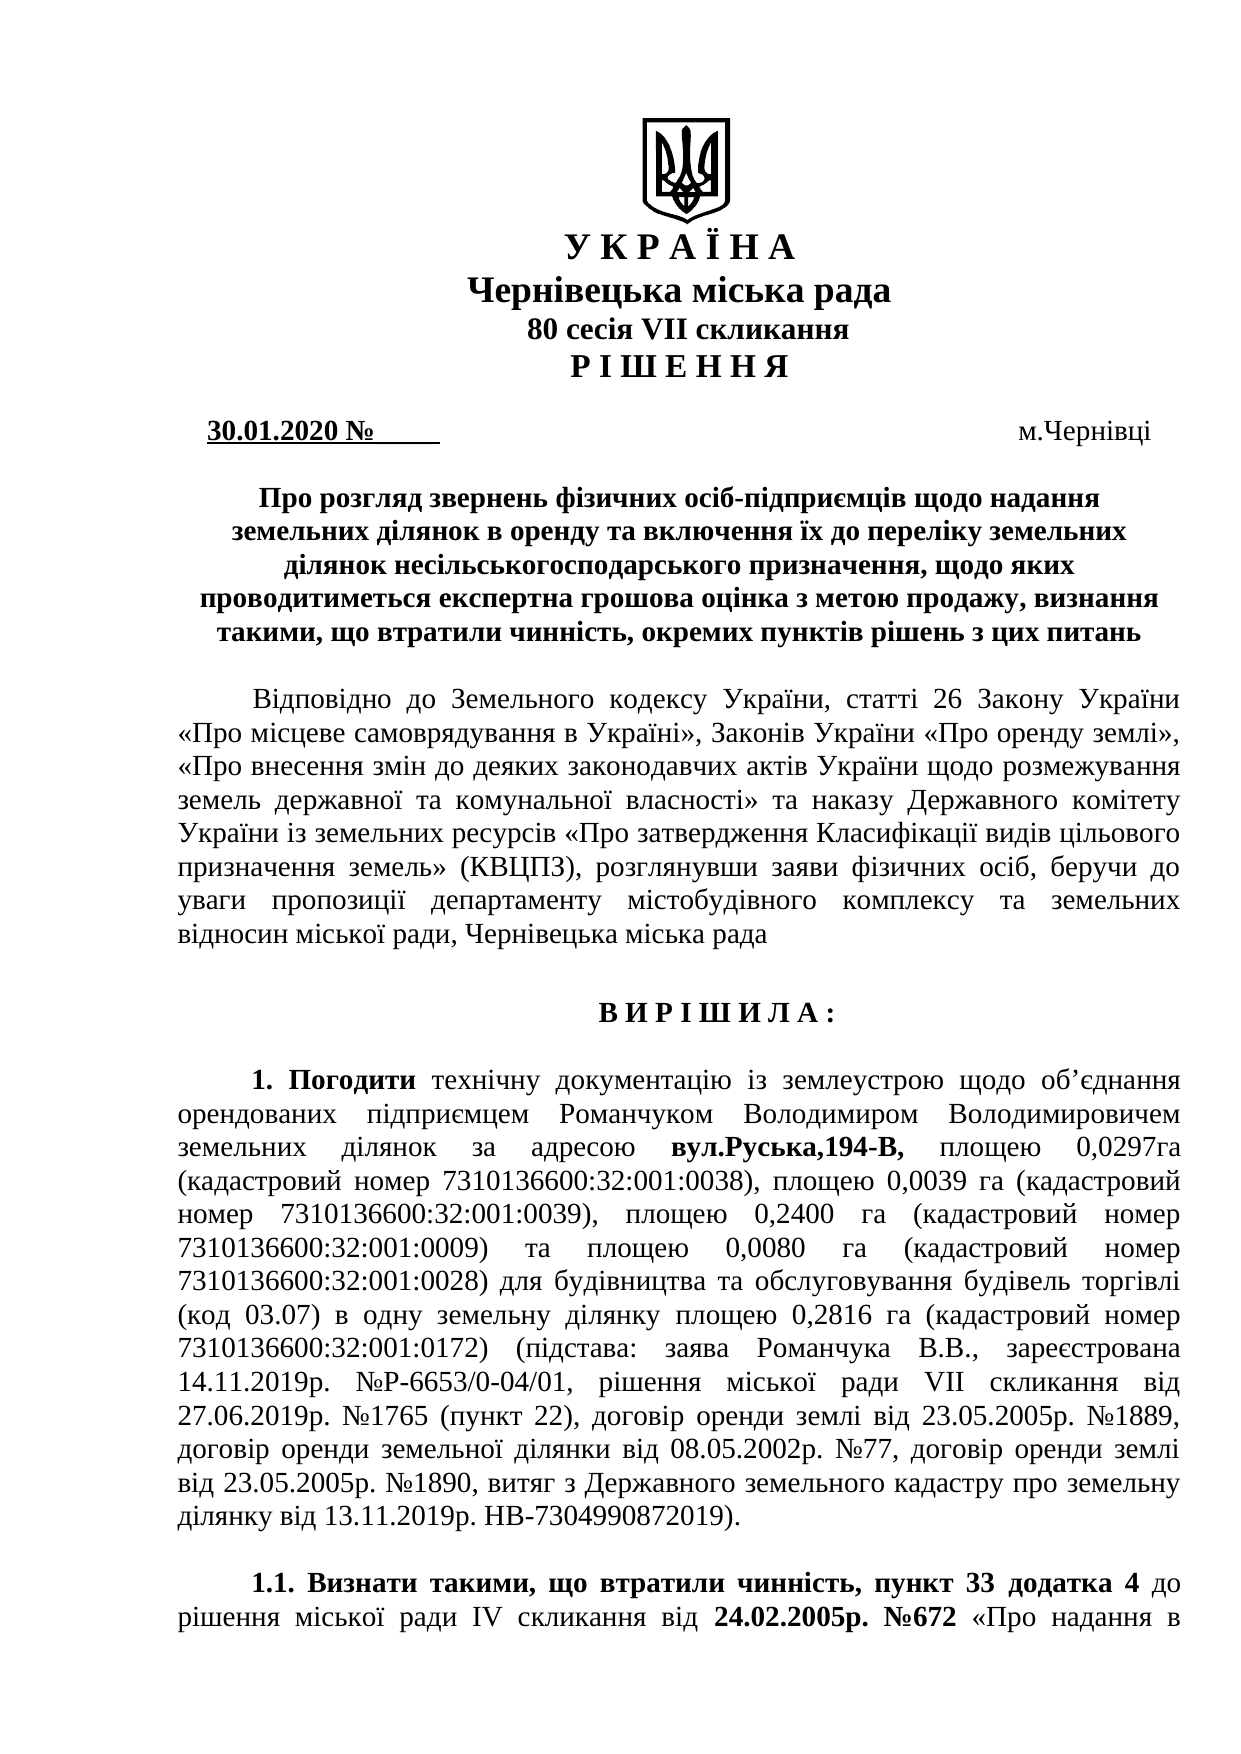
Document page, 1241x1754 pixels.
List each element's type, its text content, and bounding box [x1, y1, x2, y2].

text В И Р І Ш И Л А : [177, 995, 1181, 1029]
text земельних ділянок в оренду та включення їх до переліку земельних ділянок несільськогосподарського призначення, щодо яких проводитиметься експертна грошова оцінка з метою продажу, визнання такими, що втратили чинність, окремих пунктів рішень з цих питань [177, 513, 1181, 648]
text 30.01.2020 №____ м.Чернівці [177, 413, 1181, 446]
text Про розгляд звернень фізичних осіб-підприємців щодо надання [177, 480, 1181, 513]
text 1. Погодити технічну документацію із землеустрою щодо об’єднання орендованих підприємцем Романчуком Володимиром Володимировичем земельних ділянок за адресою вул.Руська,194-В, площею 0,0297га (кадастровий номер 7310136600:32:001:0038), площею 0,0039 га (кадастровий номер 7310136600:32:001:0039), площею 0,2400 га (кадастровий номер 7310136600:32:001:0009) та площею 0,0080 га (кадастровий номер 7310136600:32:001:0028) для будівництва та обслуговування будівель торгівлі (код 03.07) в одну земельну ділянку площею 0,2816 га (кадастровий номер 7310136600:32:001:0172) (підстава: заява Романчука В.В., зареєстрована 14.11.2019р. №Р-6653/0-04/01, рішення міської ради VІI скликання від 27.06.2019р. №1765 (пункт 22), договір оренди землі від 23.05.2005р. №1889, договір оренди земельної ділянки від 08.05.2002р. №77, договір оренди землі від 23.05.2005р. №1890, витяг з Державного земельного кадастру про земельну ділянку від 13.11.2019р. НВ-7304990872019). [177, 1062, 1181, 1532]
subtitle Чернівецька міська рада [177, 267, 1181, 311]
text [177, 1565, 1181, 1632]
text Р І Ш Е Н Н Я [177, 347, 1181, 385]
text У К Р А Ї Н А [177, 224, 1181, 267]
text 80 сесія VІІ скликання [472, 311, 1181, 347]
text Відповідно до Земельного кодексу України, статті 26 Закону України «Про місцеве самоврядування в Україні», Законів України «Про оренду землі», «Про внесення змін до деяких законодавчих актів України щодо розмежування земель державної та комунальної власності» та наказу Державного комітету України із земельних ресурсів «Про затвердження Класифікації видів цільового призначення земель» (КВЦПЗ), розглянувши заяви фізичних осіб, беручи до уваги пропозиції департаменту містобудівного комплексу та земельних відносин міської ради, Чернівецька міська рада [177, 681, 1181, 949]
